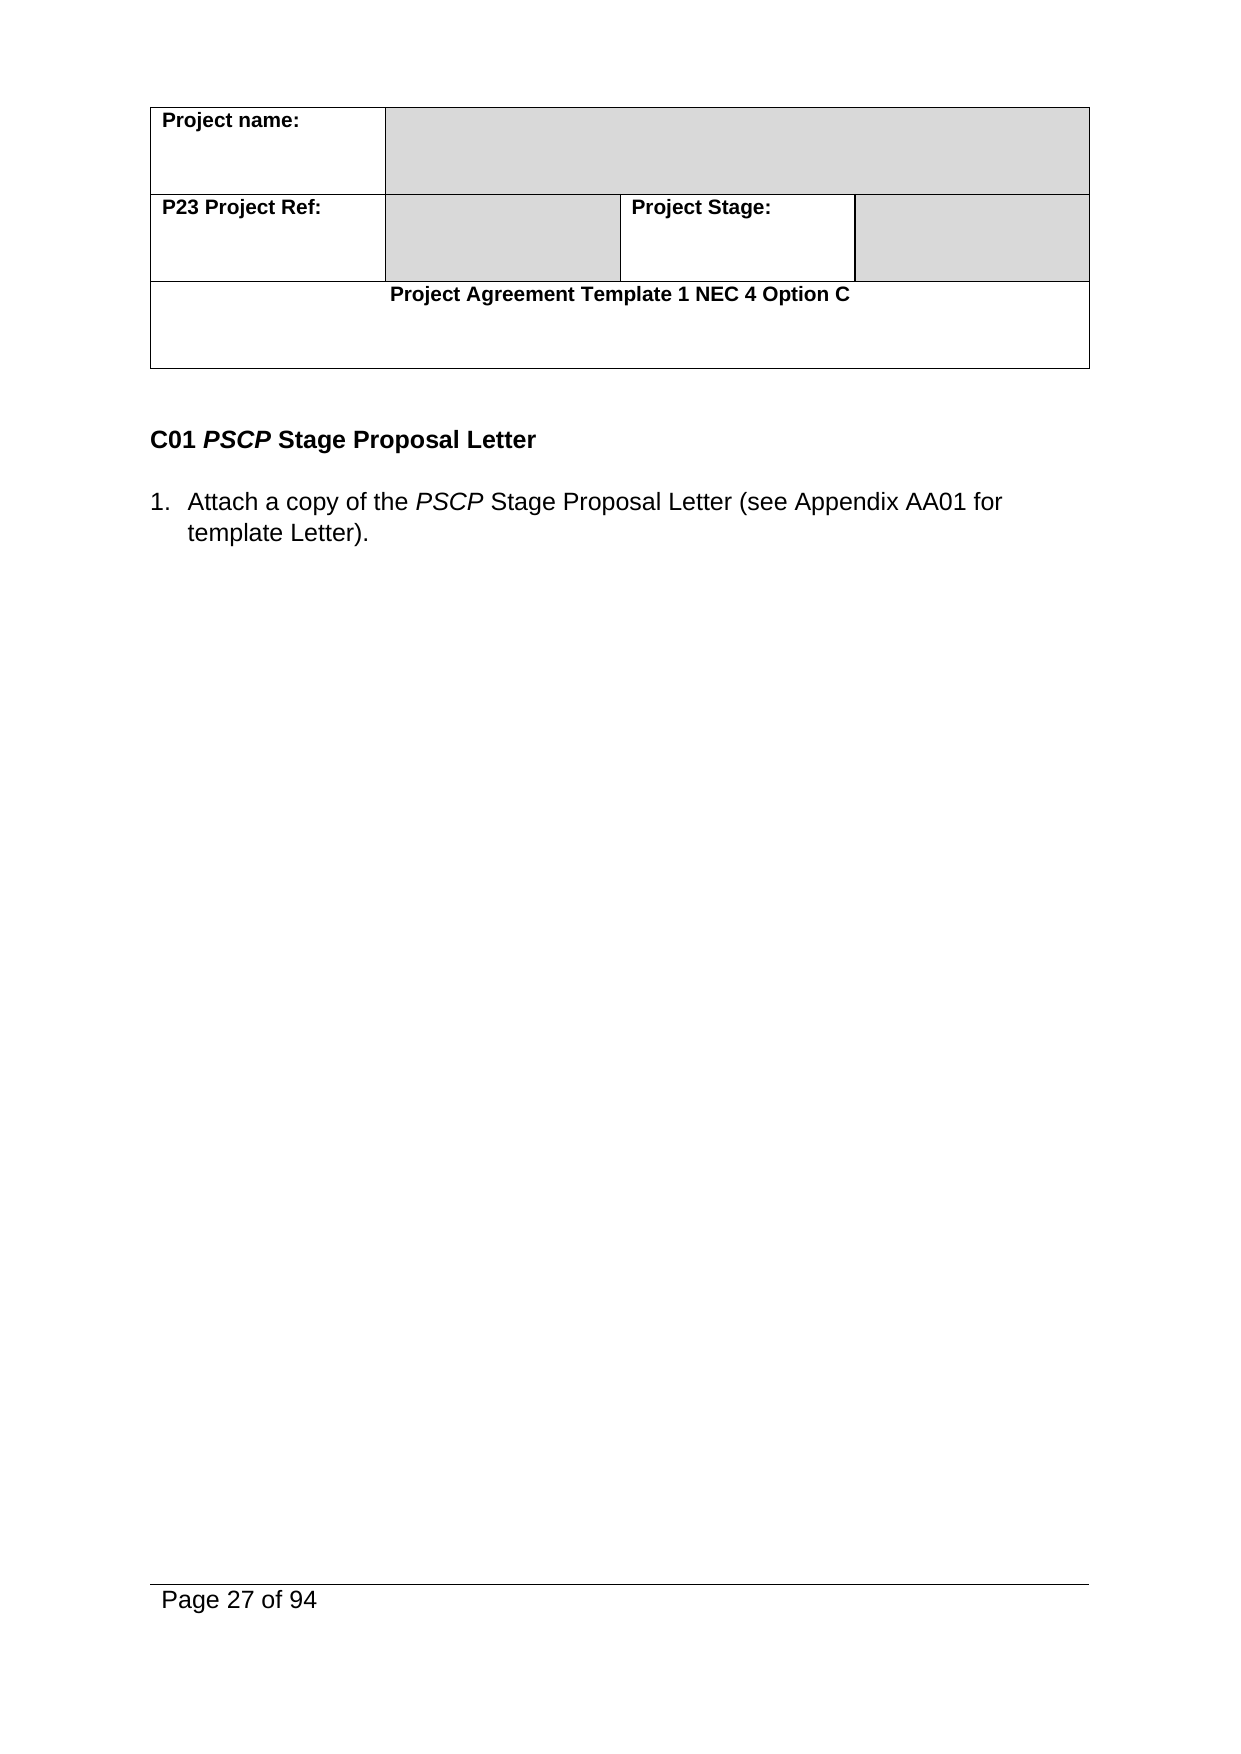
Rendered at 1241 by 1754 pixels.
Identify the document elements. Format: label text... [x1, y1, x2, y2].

list Attach a copy of the PSCP Stage Proposal Letter (see Appendix AA01 for template Letter). [150, 487, 1090, 547]
subtitle C01 PSCP Stage Proposal Letter [150, 425, 1090, 454]
